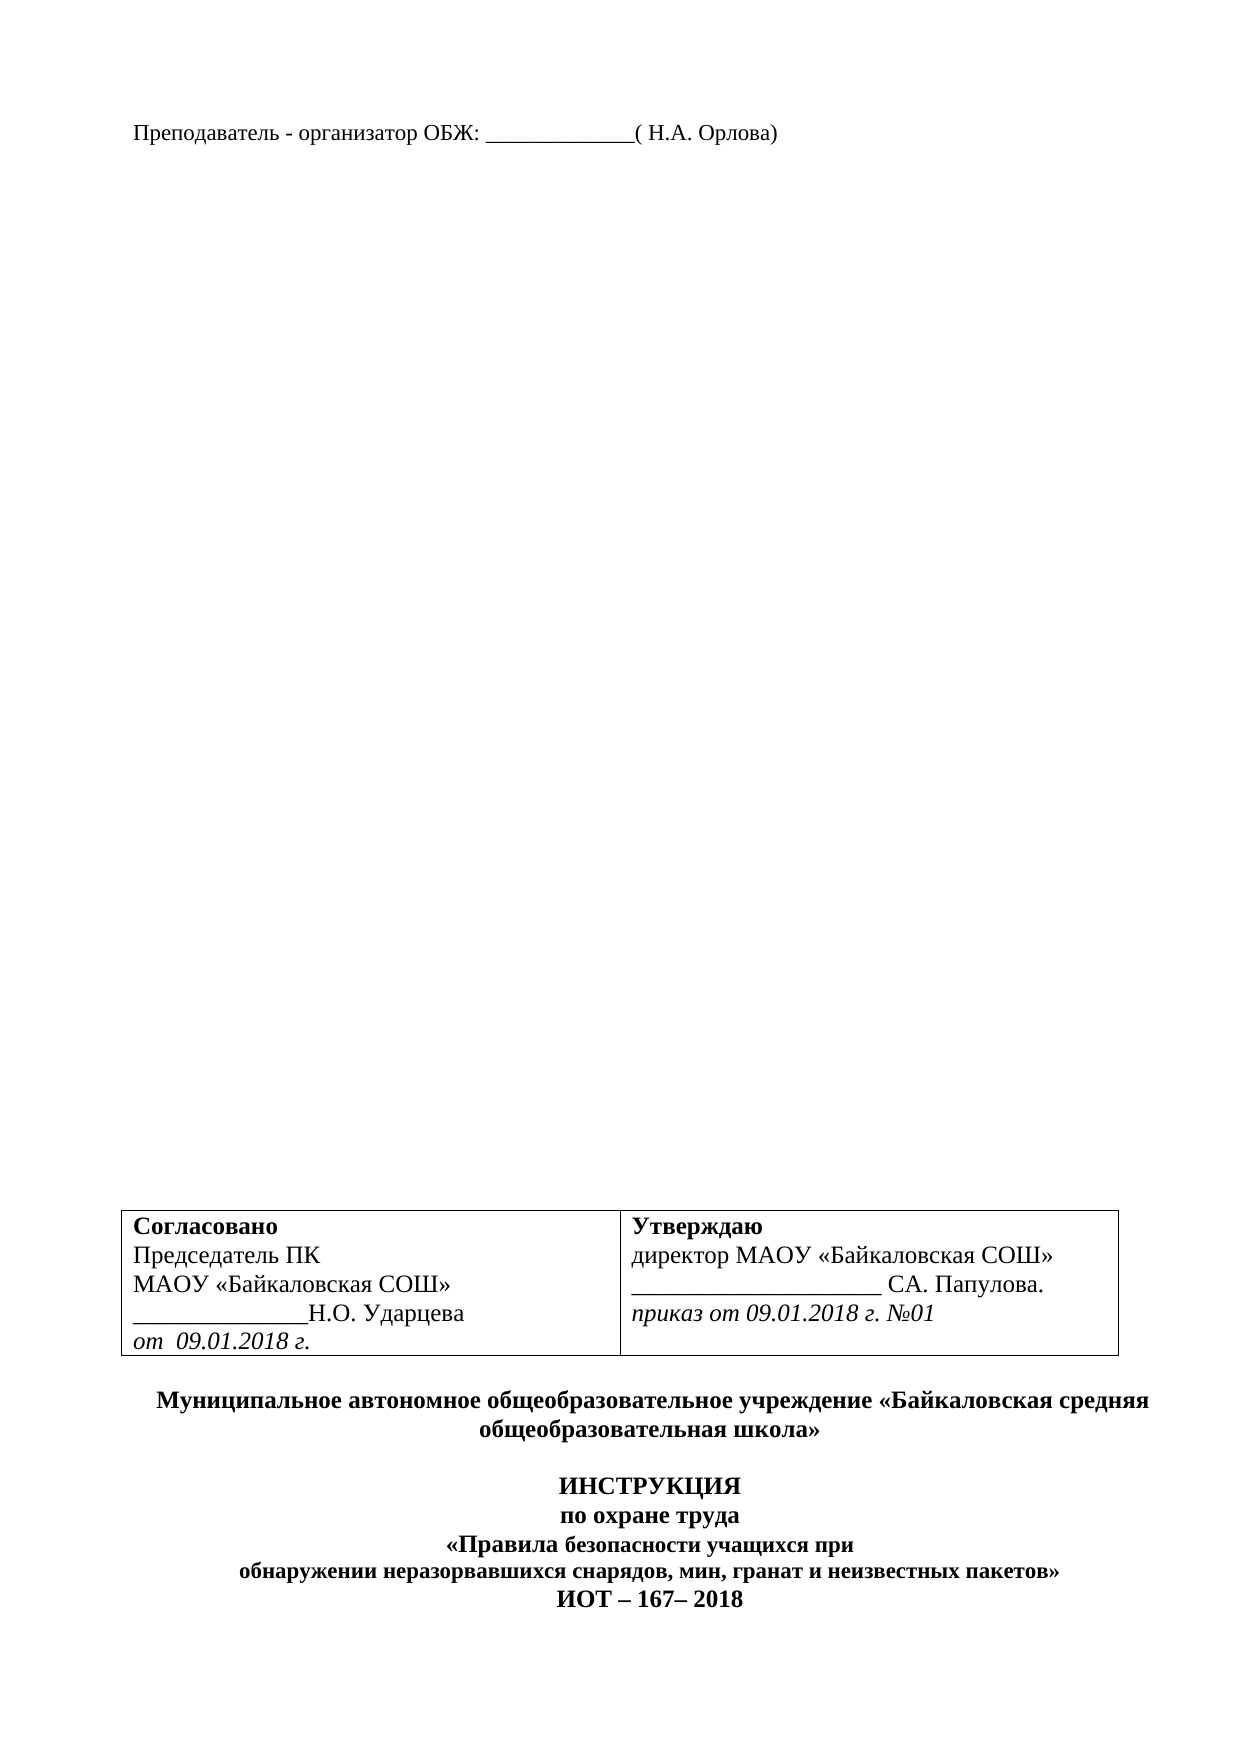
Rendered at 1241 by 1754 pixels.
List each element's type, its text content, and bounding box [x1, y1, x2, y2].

text Муниципальное автономное общеобразовательное учреждение «Байкаловская средняя общеобразовательная школа» [133, 1385, 1167, 1442]
text ИНСТРУКЦИЯ [133, 1471, 1167, 1500]
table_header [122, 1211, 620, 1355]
text обнаружении неразорвавшихся снарядов, мин, гранат и неизвестных пакетов» [133, 1557, 1167, 1584]
text «Правила безопасности учащихся при [133, 1529, 1167, 1557]
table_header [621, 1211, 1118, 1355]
text ИОТ – 167– 2018 [133, 1584, 1167, 1612]
text Преподаватель - организатор ОБЖ: _____________( Н.А. Орлова) [133, 118, 1164, 147]
text по охране труда [133, 1500, 1167, 1529]
